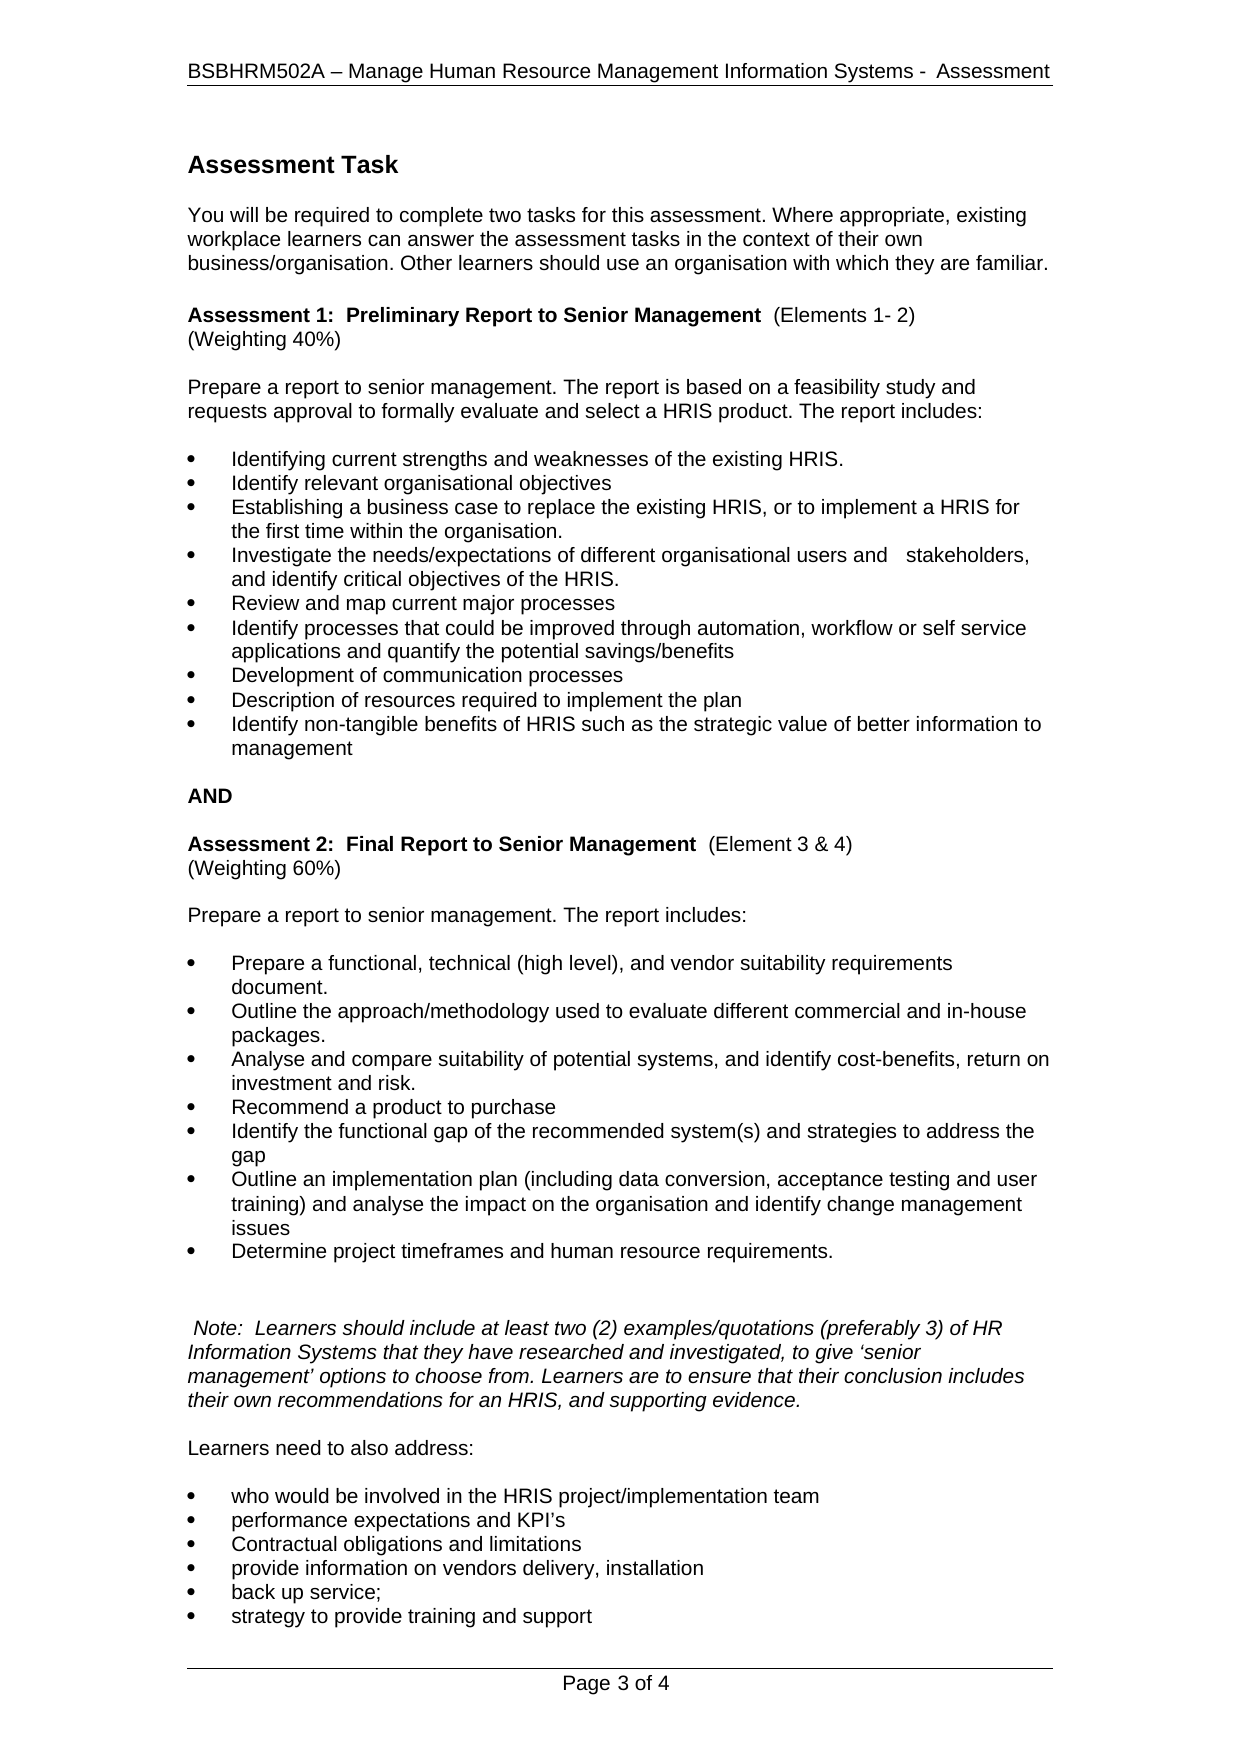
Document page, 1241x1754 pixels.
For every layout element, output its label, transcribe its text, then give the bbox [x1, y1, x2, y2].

list performance expectations and KPI’s [187, 1508, 1053, 1532]
text (Weighting 60%) [187, 855, 1053, 879]
list Contractual obligations and limitations [187, 1532, 1053, 1556]
list Determine project timeframes and human resource requirements. [187, 1239, 1053, 1316]
list Outline an implementation plan (including data conversion, acceptance testing and user training) and analyse the impact on the organisation and identify change management issues [187, 1167, 1053, 1239]
text Prepare a report to senior management. The report includes: [187, 903, 1053, 927]
text Assessment 2: Final Report to Senior Management (Element 3 & 4) [187, 831, 1053, 855]
list Outline the approach/methodology used to evaluate different commercial and in-house packages. [187, 999, 1053, 1047]
list Review and map current major processes [187, 591, 1053, 615]
list provide information on vendors delivery, installation [187, 1556, 1053, 1580]
text Learners need to also address: [187, 1436, 1053, 1460]
list Recommend a product to purchase [187, 1095, 1053, 1119]
text You will be required to complete two tasks for this assessment. Where appropriate, existing workplace learners can answer the assessment tasks in the context of their own business/organisation. Other learners should use an organisation with which they are familiar. [187, 203, 1053, 274]
list Identify the functional gap of the recommended system(s) and strategies to address the gap [187, 1119, 1053, 1167]
list Investigate the needs/expectations of different organisational users and stakeholders, and identify critical objectives of the HRIS. [187, 543, 1053, 591]
list who would be involved in the HRIS project/implementation team [187, 1484, 1053, 1508]
text Assessment 1: Preliminary Report to Senior Management (Elements 1- 2) (Weighting 40%) [187, 303, 1053, 351]
list Development of communication processes [187, 663, 1053, 687]
list Identify relevant organisational objectives [187, 471, 1053, 495]
list Identify processes that could be improved through automation, workflow or self service applications and quantify the potential savings/benefits [187, 615, 1053, 663]
list strategy to provide training and support [187, 1604, 1053, 1628]
list Analyse and compare suitability of potential systems, and identify cost-benefits, return on investment and risk. [187, 1047, 1053, 1095]
text AND [187, 759, 1053, 807]
list Establishing a business case to replace the existing HRIS, or to implement a HRIS for the first time within the organisation. [187, 495, 1053, 543]
list Description of resources required to implement the plan [187, 687, 1053, 711]
text Note: Learners should include at least two (2) examples/quotations (preferably 3) of HR Information Systems that they have researched and investigated, to give ‘senior management’ options to choose from. Learners are to ensure that their conclusion includes their own recommendations for an HRIS, and supporting evidence. [187, 1316, 1053, 1412]
list back up service; [187, 1580, 1053, 1604]
list Prepare a functional, technical (high level), and vendor suitability requirements document. [187, 951, 1053, 999]
text Prepare a report to senior management. The report is based on a feasibility study and requests approval to formally evaluate and select a HRIS product. The report includes: [187, 375, 1053, 423]
list Identifying current strengths and weaknesses of the existing HRIS. [187, 447, 1053, 471]
list Identify non-tangible benefits of HRIS such as the strategic value of better information to management [187, 711, 1053, 759]
text Assessment Task [187, 150, 1053, 179]
